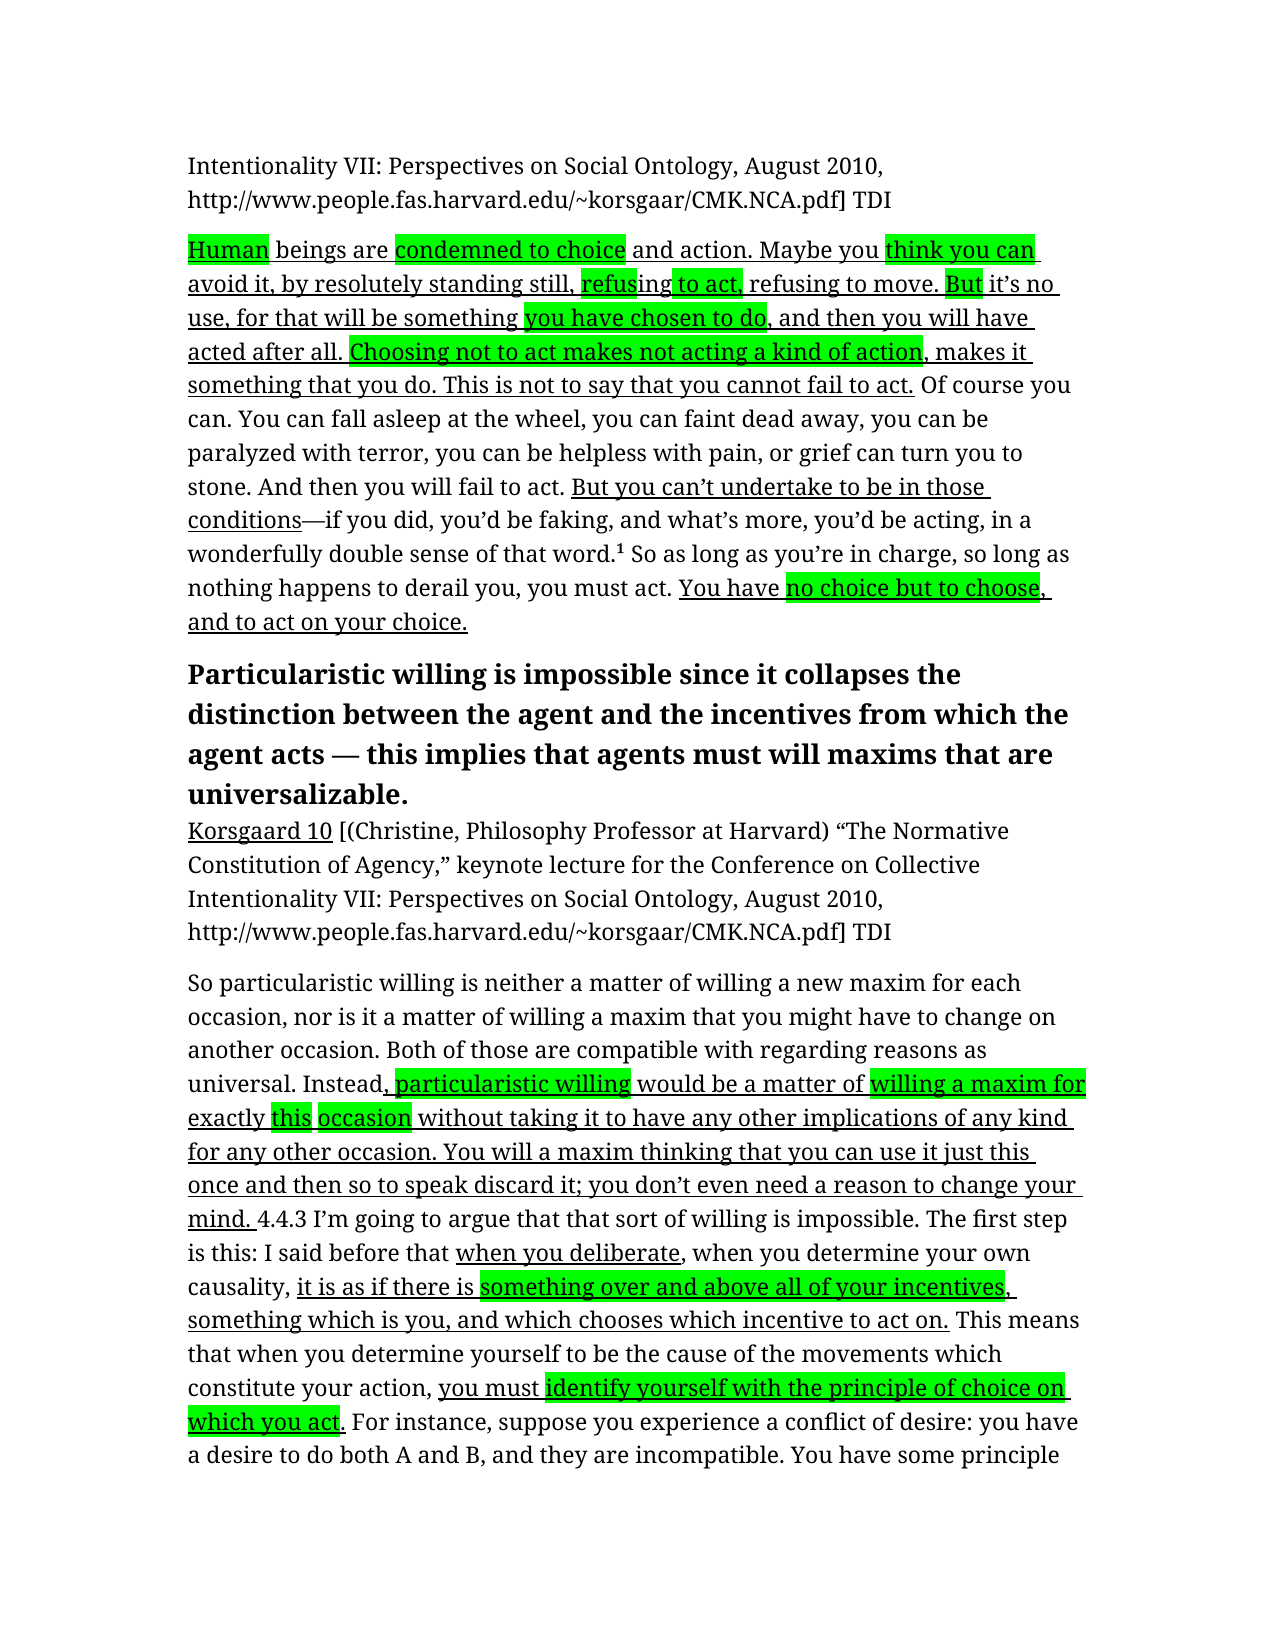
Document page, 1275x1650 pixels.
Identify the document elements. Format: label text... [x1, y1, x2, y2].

text Human beings are condemned to choice and action. Maybe you think you can avoid it, by resolutely standing still, refusing to act, refusing to move. But it’s no use, for that will be something you have chosen to do, and then you will have acted after all. Choosing not to act makes not acting a kind of action, makes it something that you do. This is not to say that you cannot fail to act. Of course you can. You can fall asleep at the wheel, you can faint dead away, you can be paralyzed with terror, you can be helpless with pain, or grief can turn you to stone. And then you will fail to act. But you can’t undertake to be in those conditions—if you did, you’d be faking, and what’s more, you’d be acting, in a wonderfully double sense of that word.¹ So as long as you’re in charge, so long as nothing happens to derail you, you must act. You have no choice but to choose, and to act on your choice. [187, 234, 1087, 637]
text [187, 967, 1087, 1470]
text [187, 150, 1087, 215]
subtitle Particularistic willing is impossible since it collapses the distinction between the agent and the incentives from which the agent acts — this implies that agents must will maxims that are universalizable. [187, 656, 1087, 812]
